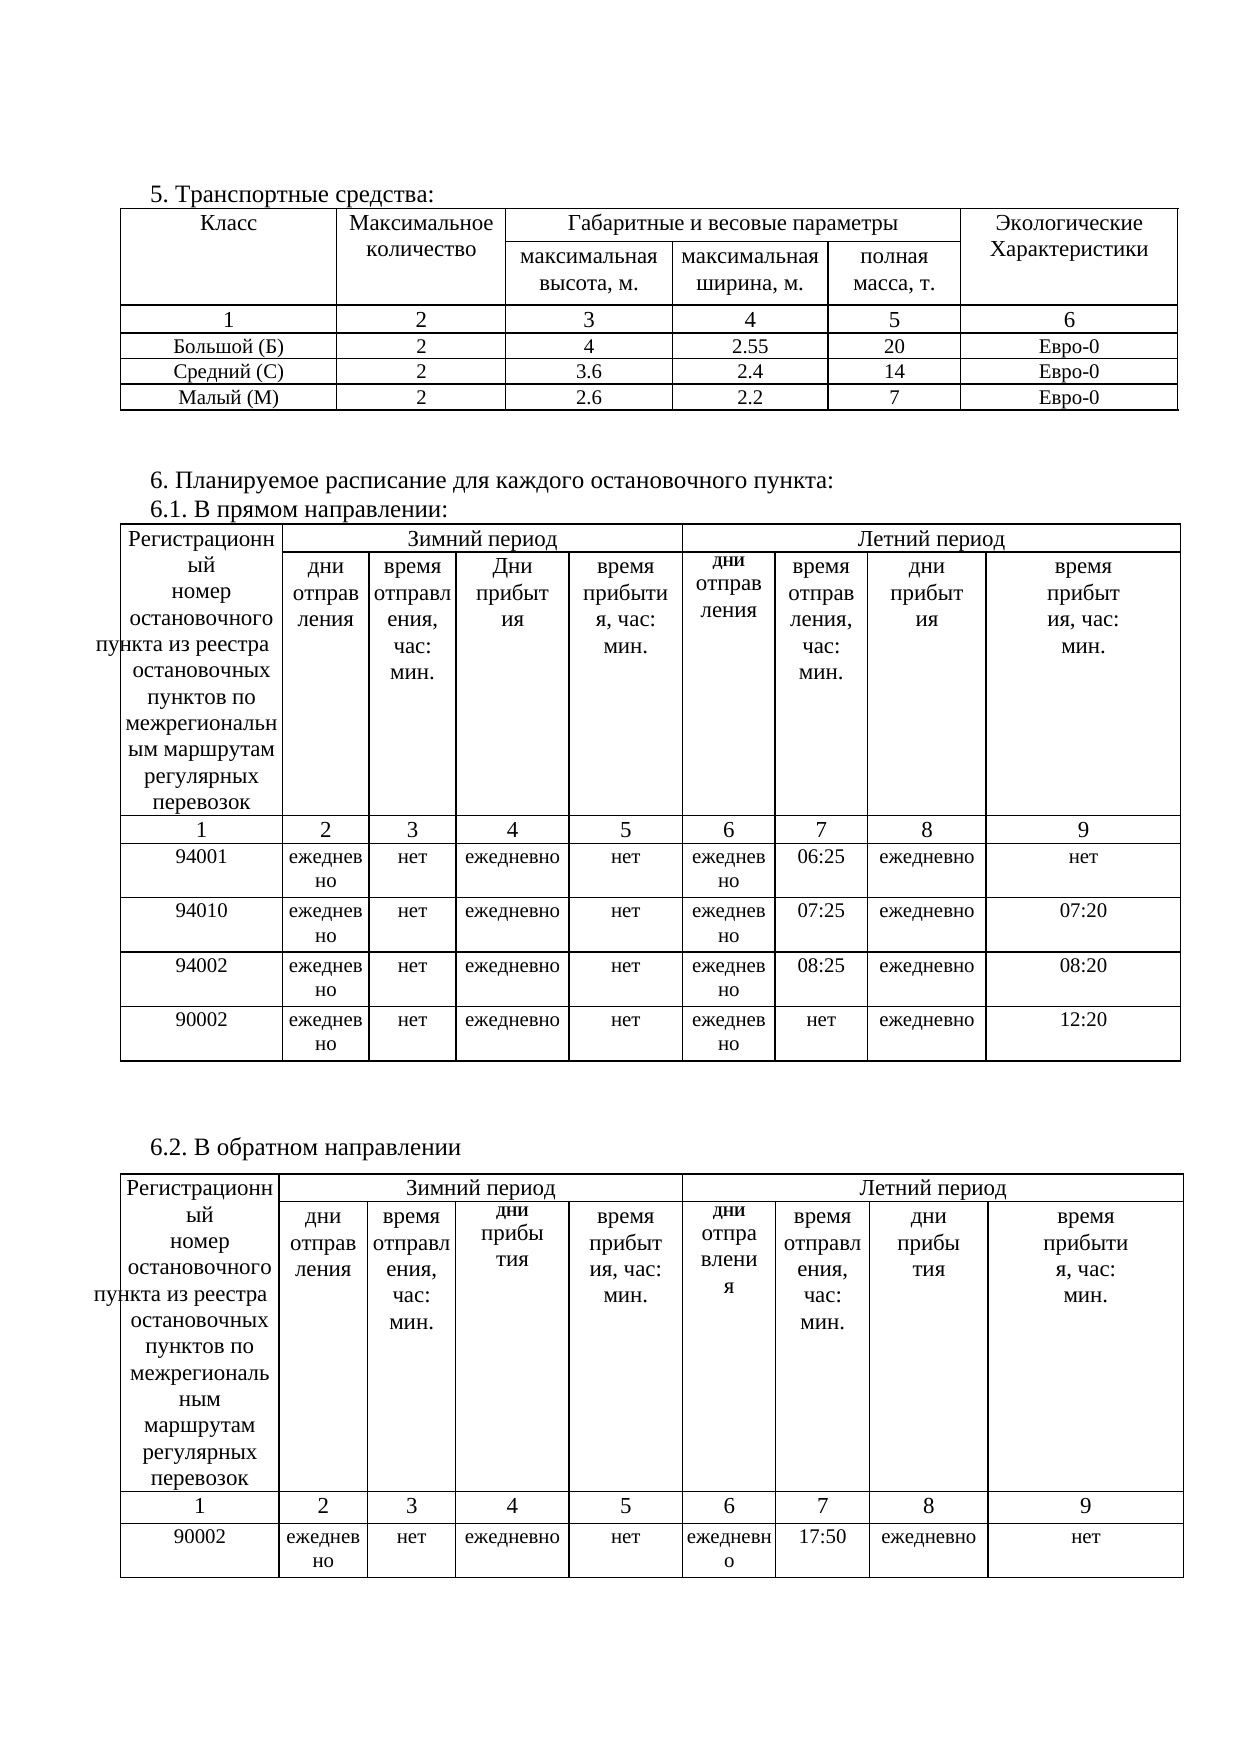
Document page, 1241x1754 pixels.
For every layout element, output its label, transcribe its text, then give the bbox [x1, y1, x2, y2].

table_header Габаритные и весовые параметры [506, 209, 960, 241]
table_cell 6 [961, 306, 1177, 332]
table_cell ежедневно [683, 1007, 774, 1060]
table_cell нет [370, 953, 455, 1006]
table_cell ежедневно [457, 898, 568, 951]
table_cell время прибыти я, час: мин. [570, 553, 682, 814]
table_cell ежедневно [457, 844, 568, 897]
table_cell время отправл ения, час: мин. [368, 1202, 455, 1491]
table_cell нет [570, 1007, 682, 1060]
table_cell нет [370, 1007, 455, 1060]
table_cell 6 [683, 816, 774, 842]
table_cell нет [987, 844, 1180, 897]
table_cell дни прибы тия [870, 1202, 987, 1491]
table_cell 8 [868, 816, 985, 842]
table_cell 5 [570, 1492, 682, 1522]
table_cell ежедневно [870, 1524, 987, 1577]
table_cell 07:20 [987, 898, 1180, 951]
table_cell ежедневно [683, 844, 774, 897]
table_cell дни отправ ления [280, 1202, 367, 1491]
table_cell ежедневно [283, 844, 368, 897]
table_cell Дни прибыт ия [457, 553, 568, 814]
table_cell 2 [337, 306, 505, 332]
table_cell ежедневно [283, 953, 368, 1006]
table_header Регистрационный номер остановочного пункта из реестра остановочных пунктов по межрегиональным маршрутам регулярных перевозок [121, 525, 282, 814]
table_cell 7 [829, 385, 960, 409]
table_cell время прибыт ия, час: мин. [987, 553, 1180, 814]
table_cell Малый (М) [121, 385, 336, 409]
table_cell время прибыт ия, час: мин. [570, 1202, 682, 1491]
table_cell ДНИ отпра влени я [683, 1202, 775, 1491]
table_cell 3 [370, 816, 455, 842]
table_header Летний период [683, 525, 1180, 551]
table_cell 4 [456, 1492, 568, 1522]
table_cell 2 [283, 816, 368, 842]
table_cell ежедневно [280, 1524, 367, 1577]
table_cell ежедневно [868, 898, 985, 951]
table_cell дни отправ ления [283, 553, 368, 814]
table_cell 3.6 [506, 359, 672, 383]
table_cell 90002 [121, 1007, 282, 1060]
table_cell 4 [673, 306, 827, 332]
table_cell 08:20 [987, 953, 1180, 1006]
table_cell 08:25 [776, 953, 867, 1006]
table_cell Большой (Б) [121, 334, 336, 358]
table_cell 1 [121, 1492, 278, 1522]
table_cell ежедневно [283, 1007, 368, 1060]
table_cell 3 [506, 306, 672, 332]
table_cell ДНИ отправ ления [683, 553, 774, 814]
table_cell 9 [987, 816, 1180, 842]
table_cell 94001 [121, 844, 282, 897]
table_cell нет [370, 898, 455, 951]
table_cell 9 [989, 1492, 1183, 1522]
table_cell ежедневно [683, 953, 774, 1006]
table_cell Евро-0 [961, 334, 1177, 358]
table_cell нет [570, 1524, 682, 1577]
table_cell 2.6 [506, 385, 672, 409]
table_cell полная масса, т. [829, 242, 960, 304]
table_cell 94010 [121, 898, 282, 951]
table_cell 2 [337, 359, 505, 383]
table_cell 1 [121, 306, 336, 332]
table_cell 2.2 [673, 385, 827, 409]
table_cell максимальная ширина, м. [673, 242, 827, 304]
table_cell 5 [570, 816, 682, 842]
table_cell 94002 [121, 953, 282, 1006]
table_cell дни прибыт ия [868, 553, 985, 814]
table_cell Евро-0 [961, 359, 1177, 383]
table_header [121, 1175, 278, 1491]
table_cell 12:20 [987, 1007, 1180, 1060]
table_cell 2.55 [673, 334, 827, 358]
table_cell ежедневно [683, 898, 774, 951]
table_cell нет [368, 1524, 455, 1577]
table_cell ежедневно [868, 844, 985, 897]
table_cell ежедневно [283, 898, 368, 951]
table_header Летний период [683, 1175, 1183, 1201]
table_cell 07:25 [776, 898, 867, 951]
text 6. Планируемое расписание для каждого остановочного пункта: [150, 466, 1090, 494]
table_cell время отправл ения, час: мин. [776, 1202, 869, 1491]
table_cell 06:25 [776, 844, 867, 897]
table_cell 90002 [121, 1524, 278, 1577]
table_cell 3 [368, 1492, 455, 1522]
table_cell 4 [506, 334, 672, 358]
table_cell 14 [829, 359, 960, 383]
table_header Зимний период [280, 1175, 682, 1201]
table_cell ежедневно [457, 1007, 568, 1060]
text 6.1. В прямом направлении: [150, 494, 1090, 523]
table_cell максимальная высота, м. [506, 242, 672, 304]
table_cell Средний (С) [121, 359, 336, 383]
table_cell 2 [280, 1492, 367, 1522]
table_cell 20 [829, 334, 960, 358]
table_cell Евро-0 [961, 385, 1177, 409]
table_cell нет [989, 1524, 1183, 1577]
table_cell 2 [337, 385, 505, 409]
table_cell ежедневно [868, 953, 985, 1006]
table_cell 6 [683, 1492, 775, 1522]
table_header Зимний период [283, 525, 682, 551]
table_cell 7 [776, 1492, 869, 1522]
table_cell время отправл ения, час: мин. [370, 553, 455, 814]
table_cell время прибыти я, час: мин. [989, 1202, 1183, 1491]
table_cell ежедневно [456, 1524, 568, 1577]
table_cell 4 [457, 816, 568, 842]
table_cell нет [570, 898, 682, 951]
table_cell 1 [121, 816, 282, 842]
table_cell 8 [870, 1492, 987, 1522]
table_header Класс [121, 209, 336, 304]
text 6.2. В обратном направлении [150, 1132, 1090, 1160]
table_cell ежедневно [868, 1007, 985, 1060]
table_cell 17:50 [776, 1524, 869, 1577]
table_cell 5 [829, 306, 960, 332]
table_cell ежедневно [683, 1524, 775, 1577]
table_cell ДНИ прибы тия [456, 1202, 568, 1491]
table_cell ежедневно [457, 953, 568, 1006]
table_cell нет [776, 1007, 867, 1060]
table_cell 2 [337, 334, 505, 358]
table_cell нет [570, 953, 682, 1006]
table_cell нет [370, 844, 455, 897]
text 5. Транспортные средства: [150, 179, 1090, 207]
table_cell нет [570, 844, 682, 897]
table_cell 7 [776, 816, 867, 842]
table_header Максимальное количество [337, 209, 505, 304]
table_header Экологические Характеристики [961, 209, 1177, 304]
table_cell 2.4 [673, 359, 827, 383]
table_cell время отправ ления, час: мин. [776, 553, 867, 814]
